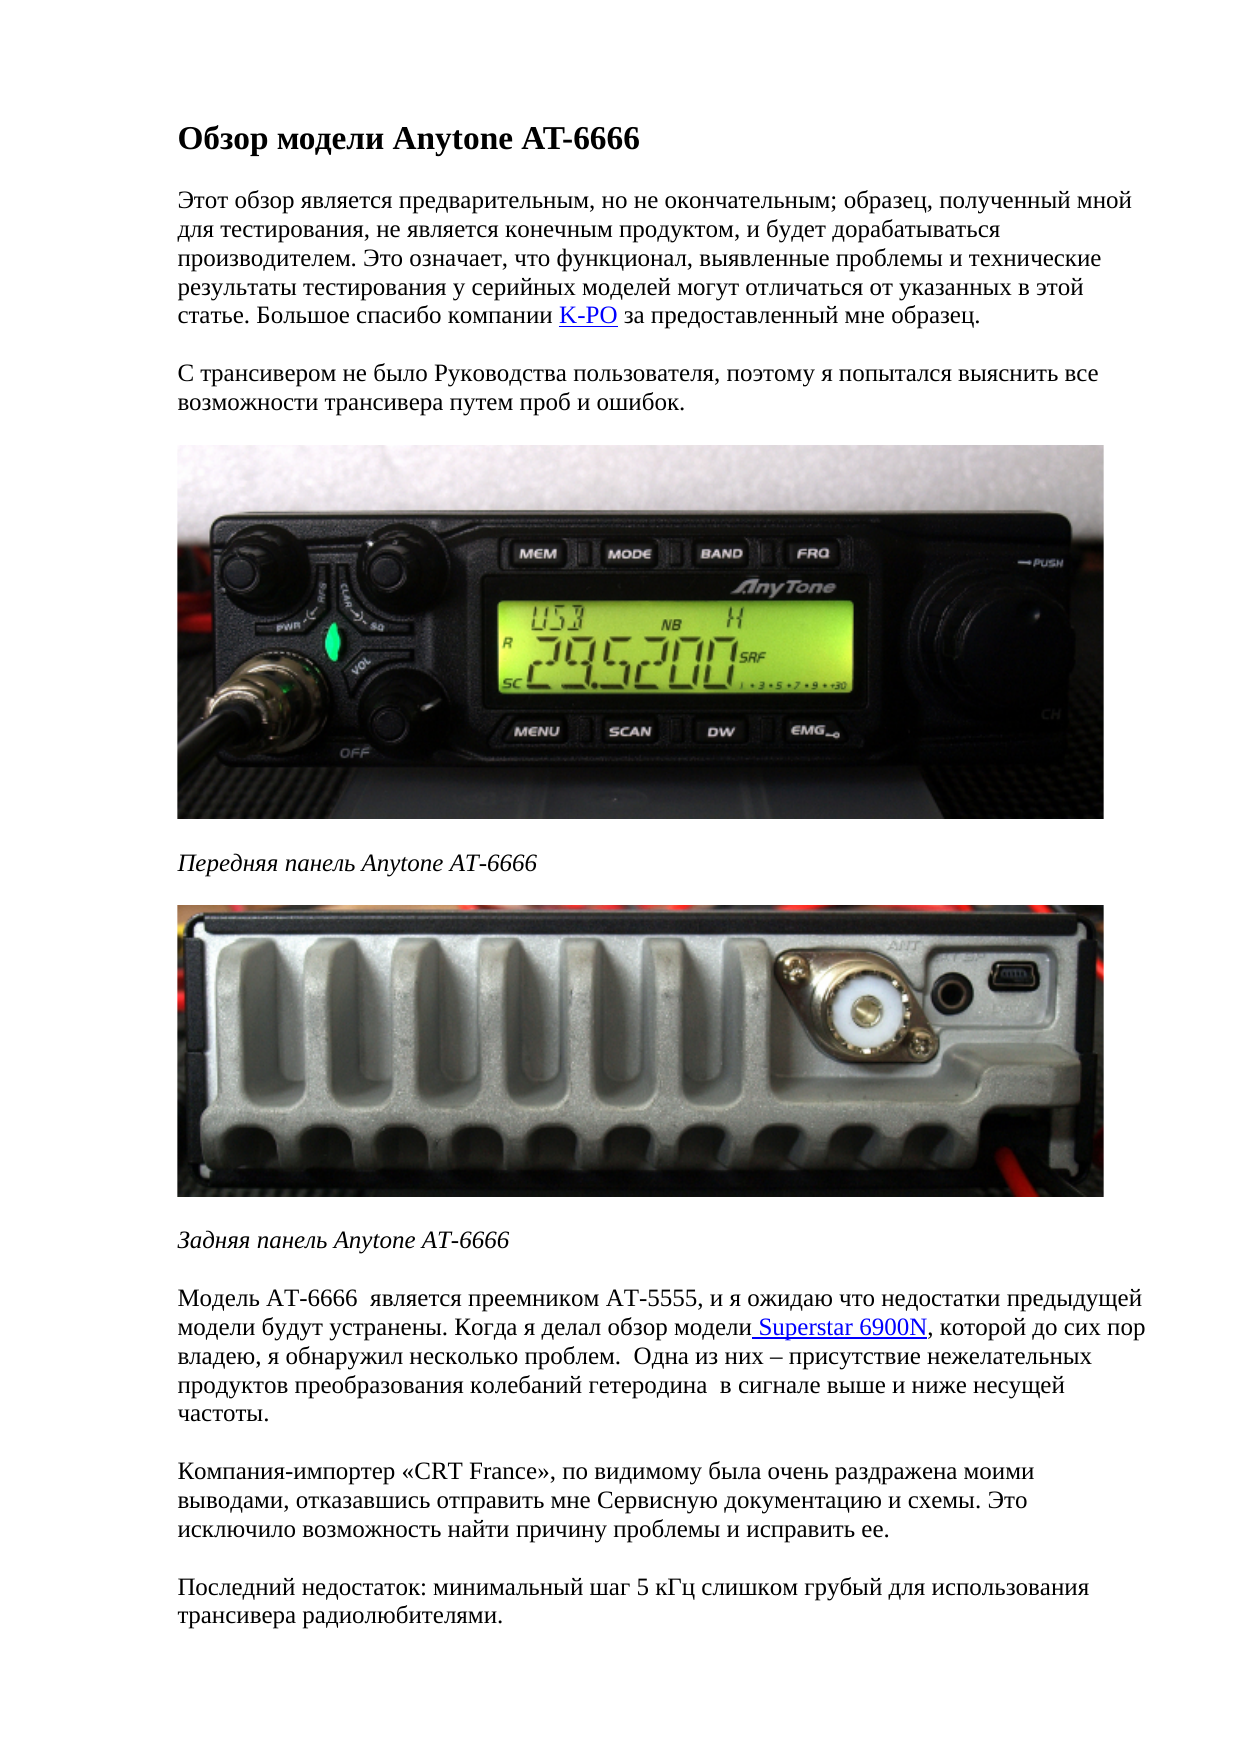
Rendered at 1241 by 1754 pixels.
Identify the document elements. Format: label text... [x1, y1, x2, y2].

text Задняя панель Anytone AT-6666 [177, 1226, 1152, 1254]
text Этот обзор является предварительным, но не окончательным; образец, полученный мной для тестирования, не является конечным продуктом, и будет дорабатываться производителем. Это означает, что функционал, выявленные проблемы и технические результаты тестирования у серийных моделей могут отличаться от указанных в этой статье. Большое спасибо компании K-PO за предоставленный мне образец. [177, 186, 1152, 329]
text С трансивером не было Руководства пользователя, поэтому я попытался выяснить все возможности трансивера путем проб и ошибок. [177, 358, 1152, 416]
picture [177, 445, 1104, 819]
text Обзор модели Anytone AT-6666 [177, 118, 1152, 156]
text Компания-импортер «CRT France», по видимому была очень раздражена моими выводами, отказавшись отправить мне Сервисную документацию и схемы. Это исключило возможность найти причину проблемы и исправить ее. [177, 1456, 1152, 1543]
text Последний недостаток: минимальный шаг 5 кГц слишком грубый для использования трансивера радиолюбителями. [177, 1572, 1152, 1629]
text Передняя панель Anytone AT-6666 [177, 848, 1152, 877]
picture [177, 905, 1104, 1197]
text Модель АТ-6666 является преемником AT-5555, и я ожидаю что недостатки предыдущей модели будут устранены. Когда я делал обзор модели Superstar 6900N, которой до сих пор владею, я обнаружил несколько проблем. Одна из них – присутствие нежелательных продуктов преобразования колебаний гетеродина в сигнале выше и ниже несущей частоты. [177, 1283, 1152, 1427]
